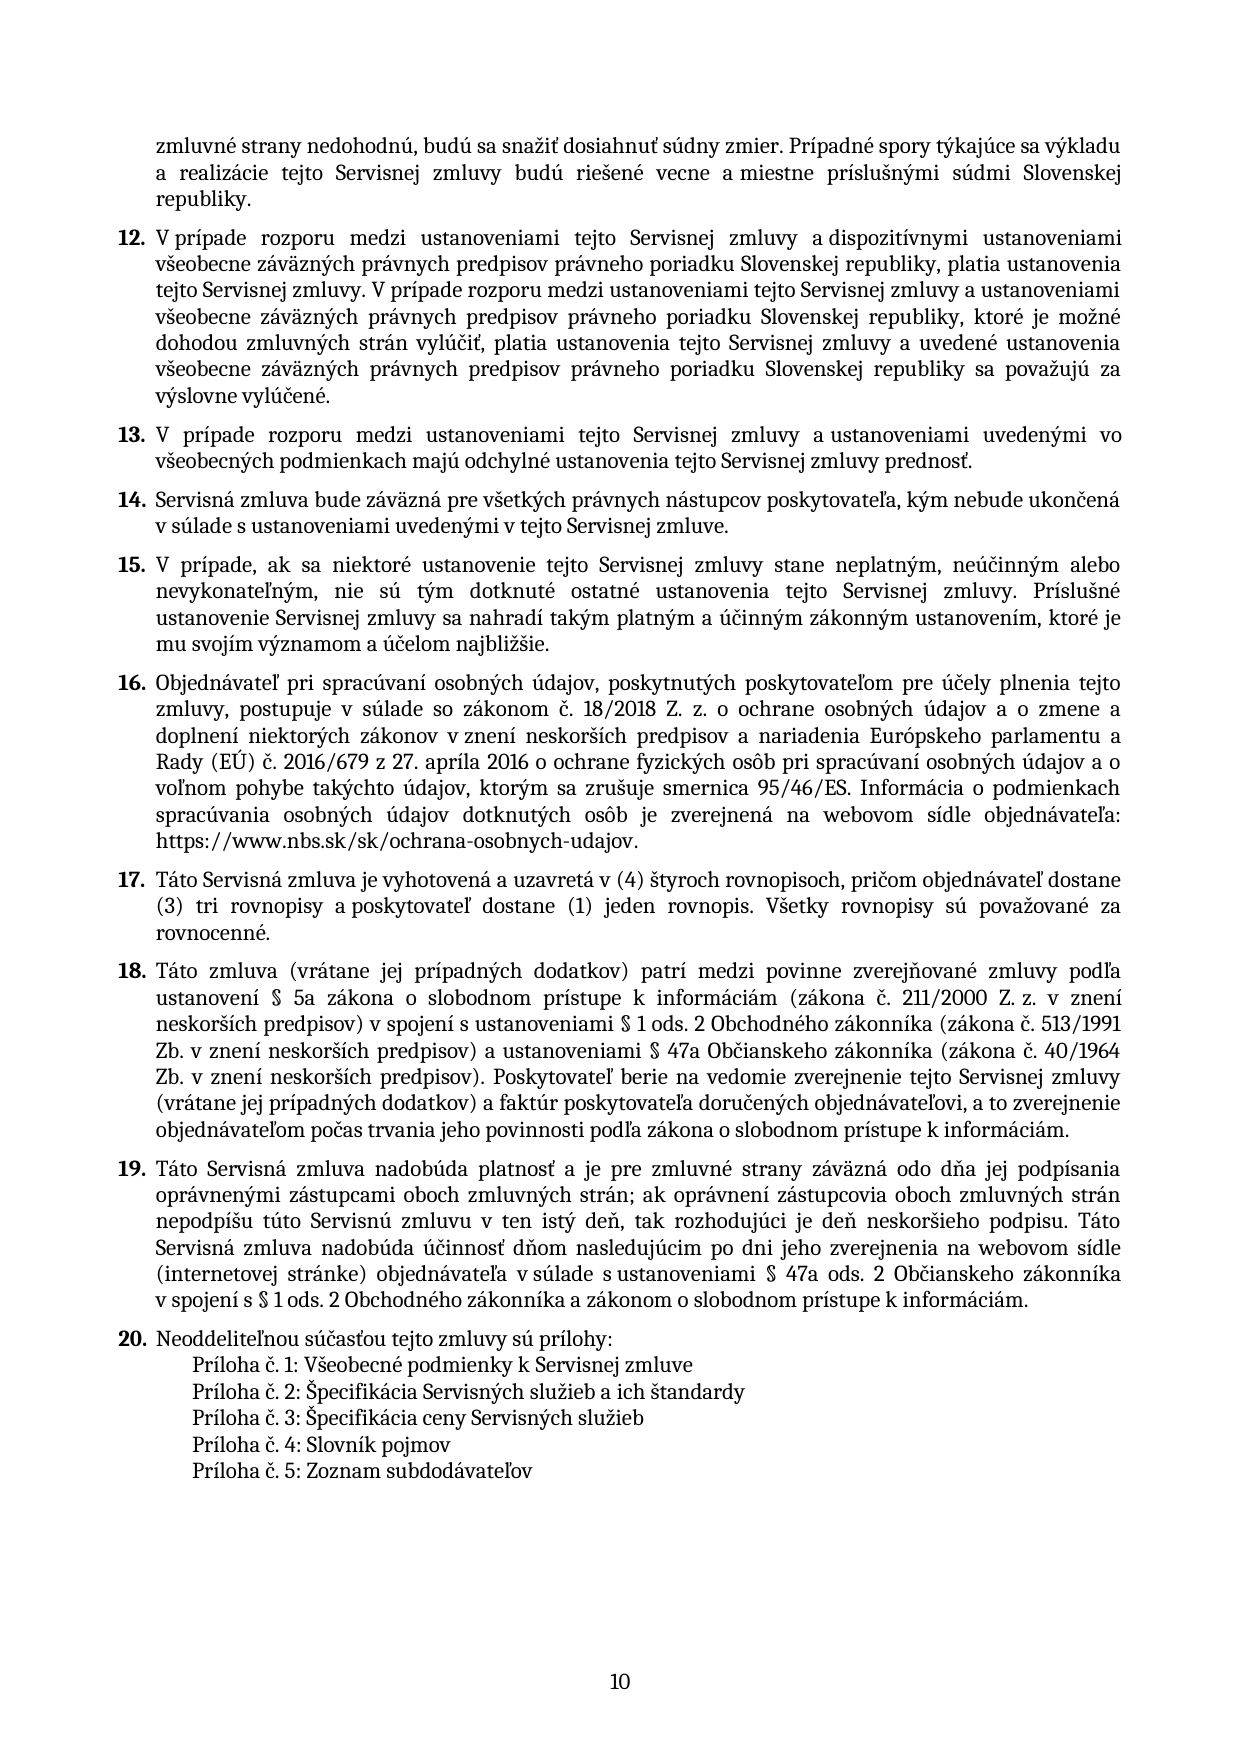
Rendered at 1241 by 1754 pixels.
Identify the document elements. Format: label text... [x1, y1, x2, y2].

text Príloha č. 4: Slovník pojmov [192, 1431, 1122, 1458]
list V prípade rozporu medzi ustanoveniami tejto Servisnej zmluvy a ustanoveniami uvedenými vo všeobecných podmienkach majú odchylné ustanovenia tejto Servisnej zmluvy prednosť. [118, 421, 1122, 474]
list Táto Servisná zmluva je vyhotovená a uzavretá v (4) štyroch rovnopisoch, pričom objednávateľ dostane (3) tri rovnopisy a poskytovateľ dostane (1) jeden rovnopis. Všetky rovnopisy sú považované za rovnocenné. [118, 867, 1122, 946]
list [118, 133, 1122, 212]
text Príloha č. 2: Špecifikácia Servisných služieb a ich štandardy [192, 1379, 1122, 1405]
list Táto Servisná zmluva nadobúda platnosť a je pre zmluvné strany záväzná odo dňa jej podpísania oprávnenými zástupcami oboch zmluvných strán; ak oprávnení zástupcovia oboch zmluvných strán nepodpíšu túto Servisnú zmluvu v ten istý deň, tak rozhodujúci je deň neskoršieho podpisu. Táto Servisná zmluva nadobúda účinnosť dňom nasledujúcim po dni jeho zverejnenia na webovom sídle (internetovej stránke) objednávateľa v súlade s ustanoveniami § 47a ods. 2 Občianskeho zákonníka v spojení s § 1 ods. 2 Obchodného zákonníka a zákonom o slobodnom prístupe k informáciám. [118, 1155, 1122, 1313]
list Objednávateľ pri spracúvaní osobných údajov, poskytnutých poskytovateľom pre účely plnenia tejto zmluvy, postupuje v súlade so zákonom č. 18/2018 Z. z. o ochrane osobných údajov a o zmene a doplnení niektorých zákonov v znení neskorších predpisov a nariadenia Európskeho parlamentu a Rady (EÚ) č. 2016/679 z 27. apríla 2016 o ochrane fyzických osôb pri spracúvaní osobných údajov a o voľnom pohybe takýchto údajov, ktorým sa zrušuje smernica 95/46/ES. Informácia o podmienkach spracúvania osobných údajov dotknutých osôb je zverejnená na webovom sídle objednávateľa: https://www.nbs.sk/sk/ochrana-osobnych-udajov. [118, 670, 1122, 854]
list Neoddeliteľnou súčasťou tejto zmluvy sú prílohy: [118, 1326, 1122, 1352]
list V prípade rozporu medzi ustanoveniami tejto Servisnej zmluvy a dispozitívnymi ustanoveniami všeobecne záväzných právnych predpisov právneho poriadku Slovenskej republiky, platia ustanovenia tejto Servisnej zmluvy. V prípade rozporu medzi ustanoveniami tejto Servisnej zmluvy a ustanoveniami všeobecne záväzných právnych predpisov právneho poriadku Slovenskej republiky, ktoré je možné dohodou zmluvných strán vylúčiť, platia ustanovenia tejto Servisnej zmluvy a uvedené ustanovenia všeobecne záväzných právnych predpisov právneho poriadku Slovenskej republiky sa považujú za výslovne vylúčené. [118, 224, 1122, 409]
list Servisná zmluva bude záväzná pre všetkých právnych nástupcov poskytovateľa, kým nebude ukončená v súlade s ustanoveniami uvedenými v tejto Servisnej zmluve. [118, 487, 1122, 539]
text Príloha č. 3: Špecifikácia ceny Servisných služieb [192, 1405, 1122, 1431]
list Táto zmluva (vrátane jej prípadných dodatkov) patrí medzi povinne zverejňované zmluvy podľa ustanovení § 5a zákona o slobodnom prístupe k informáciám (zákona č. 211/2000 Z. z. v znení neskorších predpisov) v spojení s ustanoveniami § 1 ods. 2 Obchodného zákonníka (zákona č. 513/1991 Zb. v znení neskorších predpisov) a ustanoveniami § 47a Občianskeho zákonníka (zákona č. 40/1964 Zb. v znení neskorších predpisov). Poskytovateľ berie na vedomie zverejnenie tejto Servisnej zmluvy (vrátane jej prípadných dodatkov) a faktúr poskytovateľa doručených objednávateľovi, a to zverejnenie objednávateľom počas trvania jeho povinnosti podľa zákona o slobodnom prístupe k informáciám. [118, 958, 1122, 1143]
text Príloha č. 5: Zoznam subdodávateľov [192, 1458, 1122, 1484]
list V prípade, ak sa niektoré ustanovenie tejto Servisnej zmluvy stane neplatným, neúčinným alebo nevykonateľným, nie sú tým dotknuté ostatné ustanovenia tejto Servisnej zmluvy. Príslušné ustanovenie Servisnej zmluvy sa nahradí takým platným a účinným zákonným ustanovením, ktoré je mu svojím významom a účelom najbližšie. [118, 552, 1122, 657]
text Príloha č. 1: Všeobecné podmienky k Servisnej zmluve [192, 1352, 1122, 1379]
